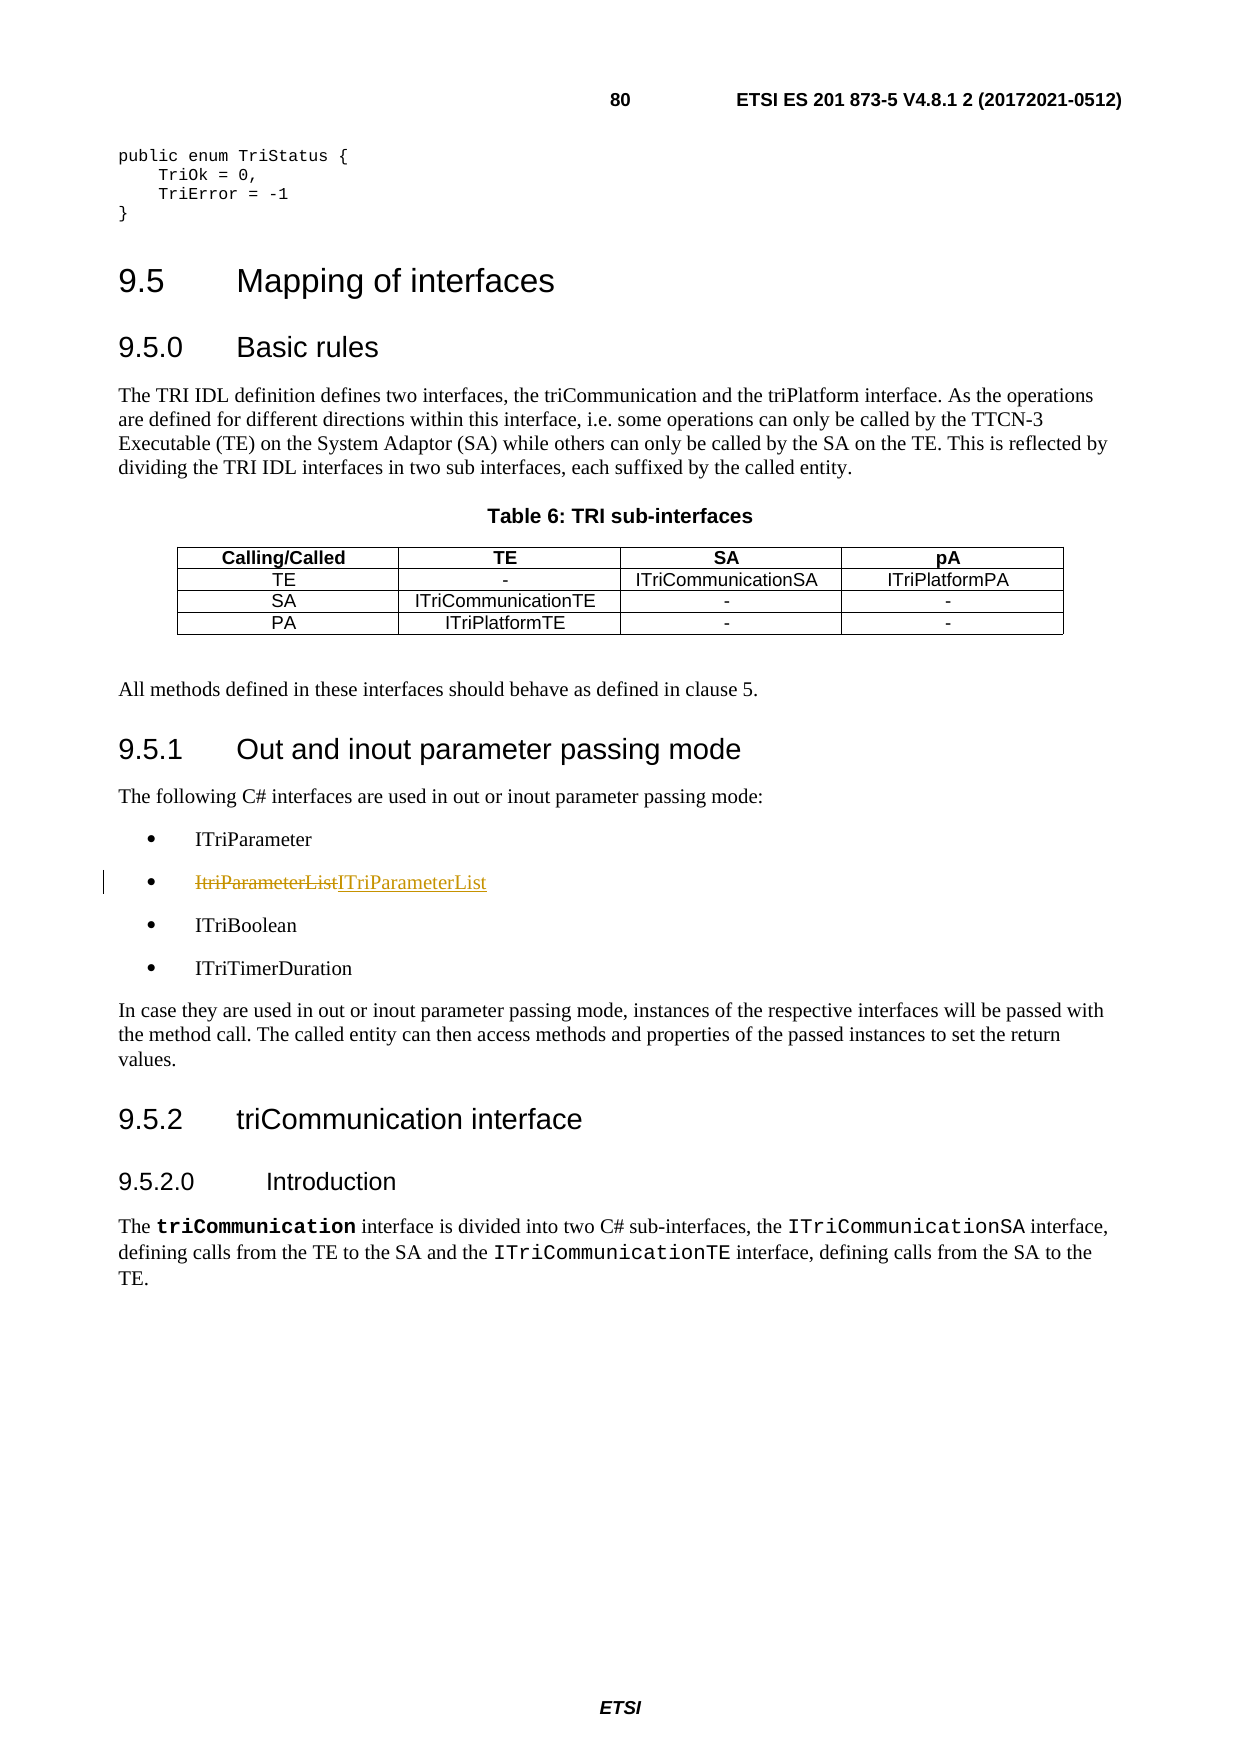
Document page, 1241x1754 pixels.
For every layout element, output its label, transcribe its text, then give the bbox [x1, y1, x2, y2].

subtitle 9.5 Mapping of interfaces [118, 261, 1122, 299]
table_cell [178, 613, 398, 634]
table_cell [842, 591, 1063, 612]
subtitle 9.5.2 triCommunication interface [118, 1102, 1122, 1135]
text In case they are used in out or inout parameter passing mode, instances of the respective interfaces will be passed with the method call. The called entity can then access methods and properties of the passed instances to set the return values. [118, 998, 1122, 1071]
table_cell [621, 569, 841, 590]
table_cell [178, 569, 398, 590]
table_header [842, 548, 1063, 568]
subtitle 9.5.1 Out and inout parameter passing mode [118, 732, 1122, 766]
text The TRI IDL definition defines two interfaces, the triCommunication and the triPlatform interface. As the operations are defined for different directions within this interface, i.e. some operations can only be called by the TTCN-3 Executable (TE) on the System Adaptor (SA) while others can only be called by the SA on the TE. This is reflected by dividing the TRI IDL interfaces in two sub interfaces, each suffixed by the called entity. [118, 383, 1122, 479]
subtitle 9.5.2.0 Introduction [118, 1167, 1122, 1195]
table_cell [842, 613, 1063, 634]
subtitle 9.5.0 Basic rules [118, 330, 1122, 364]
text Table 6: TRI sub-interfaces [118, 504, 1122, 528]
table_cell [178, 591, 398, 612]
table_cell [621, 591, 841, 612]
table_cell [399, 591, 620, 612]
text ITriTimerDuration [148, 956, 1122, 979]
text ITriParameter [148, 827, 1122, 851]
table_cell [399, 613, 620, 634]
text The triCommunication interface is divided into two C# sub-interfaces, the ITriCommunicationSA interface, defining calls from the TE to the SA and the ITriCommunicationTE interface, defining calls from the SA to the TE. [118, 1214, 1122, 1289]
text ITriBoolean [148, 913, 1122, 937]
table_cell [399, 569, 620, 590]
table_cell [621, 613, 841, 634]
text public enum TriStatus { TriOk = 0, TriError = -1 } [118, 148, 1122, 223]
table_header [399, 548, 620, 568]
text All methods defined in these interfaces should behave as defined in clause 5. [118, 677, 1122, 701]
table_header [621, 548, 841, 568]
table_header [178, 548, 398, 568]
text The following C# interfaces are used in out or inout parameter passing mode: [118, 784, 1122, 808]
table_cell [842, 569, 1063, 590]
